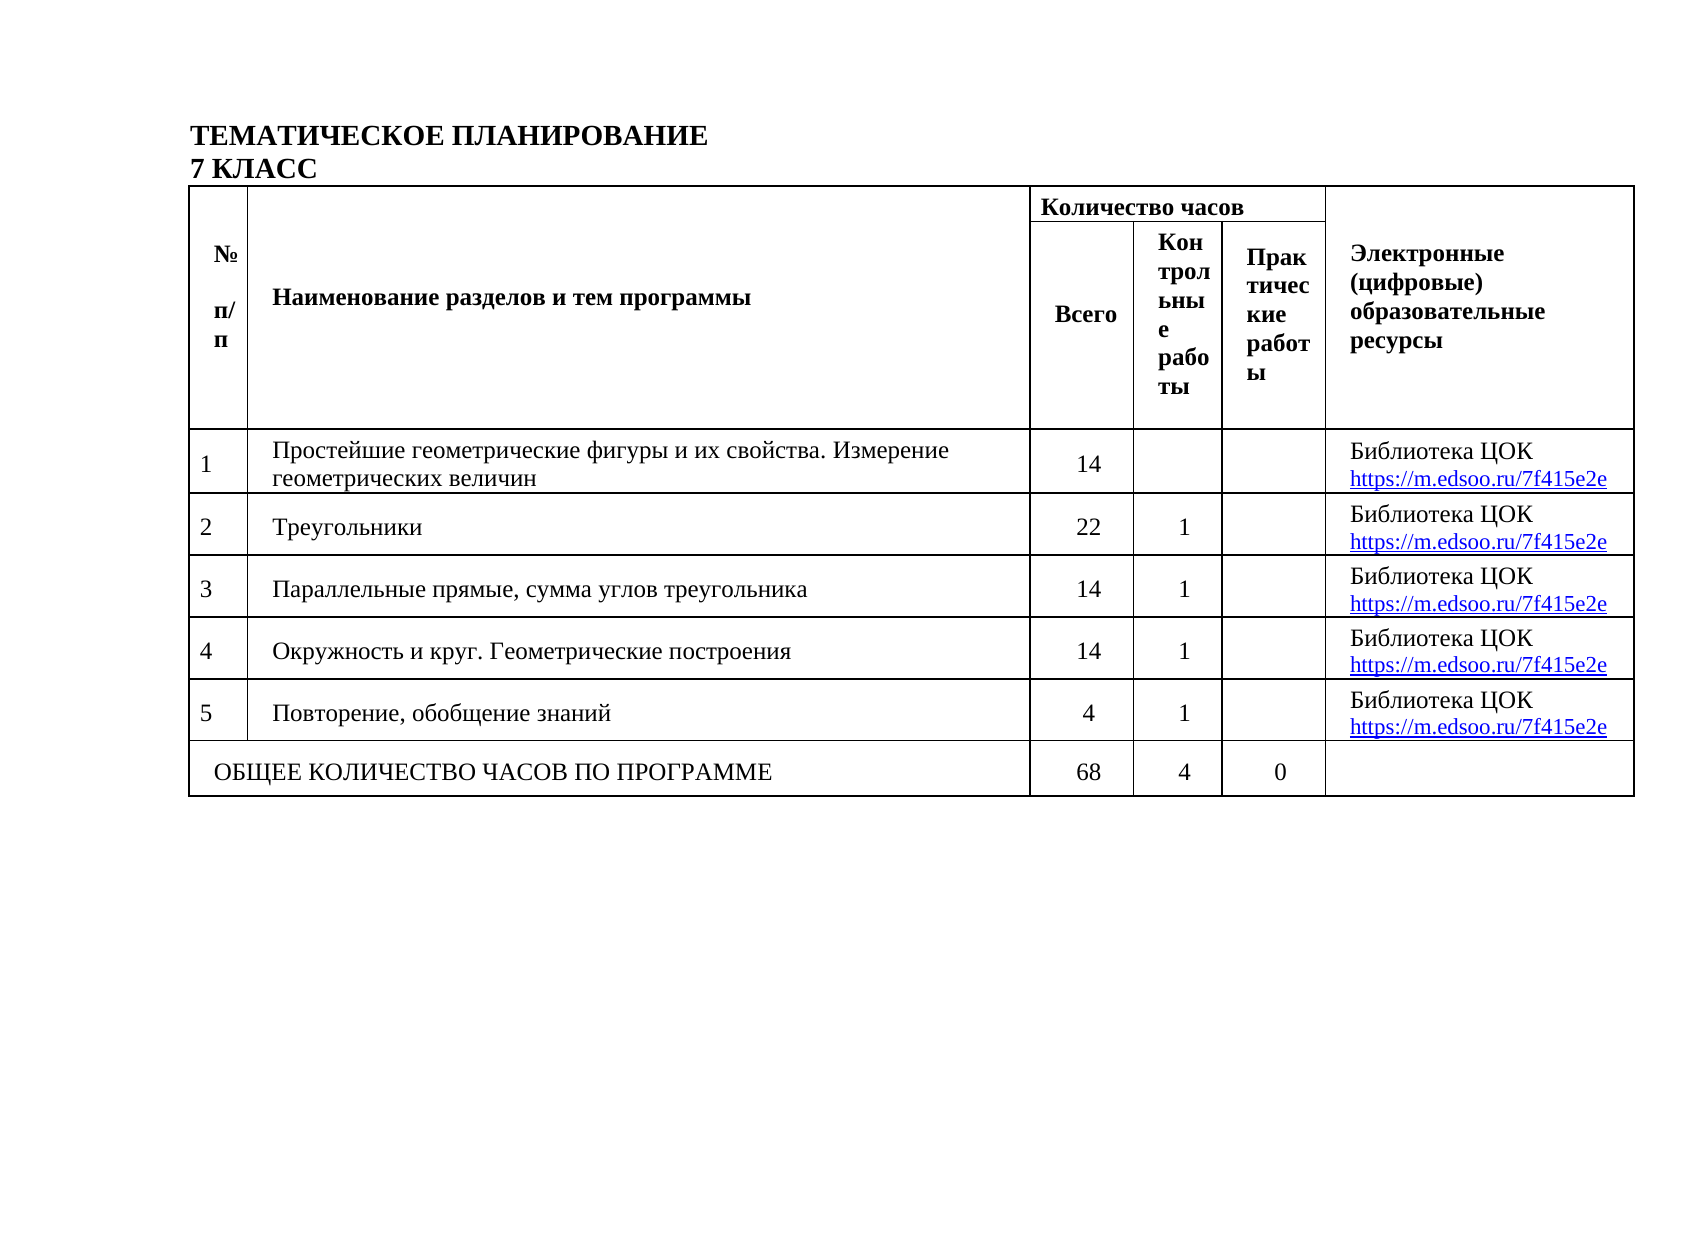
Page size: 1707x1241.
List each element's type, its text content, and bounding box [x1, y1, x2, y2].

table_cell [1223, 494, 1325, 554]
table_header Наименование разделов и тем программы [248, 187, 1029, 428]
table_cell 1 [1134, 680, 1221, 740]
table_cell [1326, 741, 1633, 795]
table_cell 5 [190, 680, 247, 740]
table_cell 68 [1031, 741, 1133, 795]
table_cell 4 [190, 618, 247, 678]
table_cell Всего [1031, 222, 1133, 428]
table_cell 2 [190, 494, 247, 554]
table_cell [1223, 618, 1325, 678]
table_cell Простейшие геометрические фигуры и их свойства. Измерение геометрических величин [248, 430, 1029, 492]
table_cell 14 [1031, 430, 1133, 492]
table_cell Параллельные прямые, сумма углов треугольника [248, 556, 1029, 616]
table_cell 14 [1031, 618, 1133, 678]
table_cell Библиотека ЦОК https://m.edsoo.ru/7f415e2e [1326, 680, 1633, 740]
table_cell 1 [1134, 618, 1221, 678]
table_cell Окружность и круг. Геометрические построения [248, 618, 1029, 678]
table_cell Библиотека ЦОК https://m.edsoo.ru/7f415e2e [1326, 618, 1633, 678]
table_cell [1134, 430, 1221, 492]
table_cell Библиотека ЦОК https://m.edsoo.ru/7f415e2e [1326, 430, 1633, 492]
table_header № п/п [190, 187, 247, 428]
table_cell 4 [1134, 741, 1221, 795]
table_cell 0 [1223, 741, 1325, 795]
table_cell [1223, 556, 1325, 616]
table_cell ОБЩЕЕ КОЛИЧЕСТВО ЧАСОВ ПО ПРОГРАММЕ [190, 741, 1029, 795]
table_cell 14 [1031, 556, 1133, 616]
table_cell Практические работы [1223, 222, 1325, 428]
table_cell 3 [190, 556, 247, 616]
table_cell 1 [1134, 556, 1221, 616]
table_cell 1 [190, 430, 247, 492]
table_cell Библиотека ЦОК https://m.edsoo.ru/7f415e2e [1326, 556, 1633, 616]
table_cell [1223, 430, 1325, 492]
table_cell 22 [1031, 494, 1133, 554]
table_cell 4 [1031, 680, 1133, 740]
table_cell Контрольные работы [1134, 222, 1221, 428]
text ТЕМАТИЧЕСКОЕ ПЛАНИРОВАНИЕ [190, 118, 1618, 152]
table_header Электронные (цифровые) образовательные ресурсы [1326, 187, 1633, 428]
table_cell Треугольники [248, 494, 1029, 554]
text 7 КЛАСС [190, 152, 1618, 185]
table_cell Повторение, обобщение знаний [248, 680, 1029, 740]
table_cell [1223, 680, 1325, 740]
table_cell 1 [1134, 494, 1221, 554]
table_cell Библиотека ЦОК https://m.edsoo.ru/7f415e2e [1326, 494, 1633, 554]
table_header Количество часов [1031, 187, 1325, 221]
